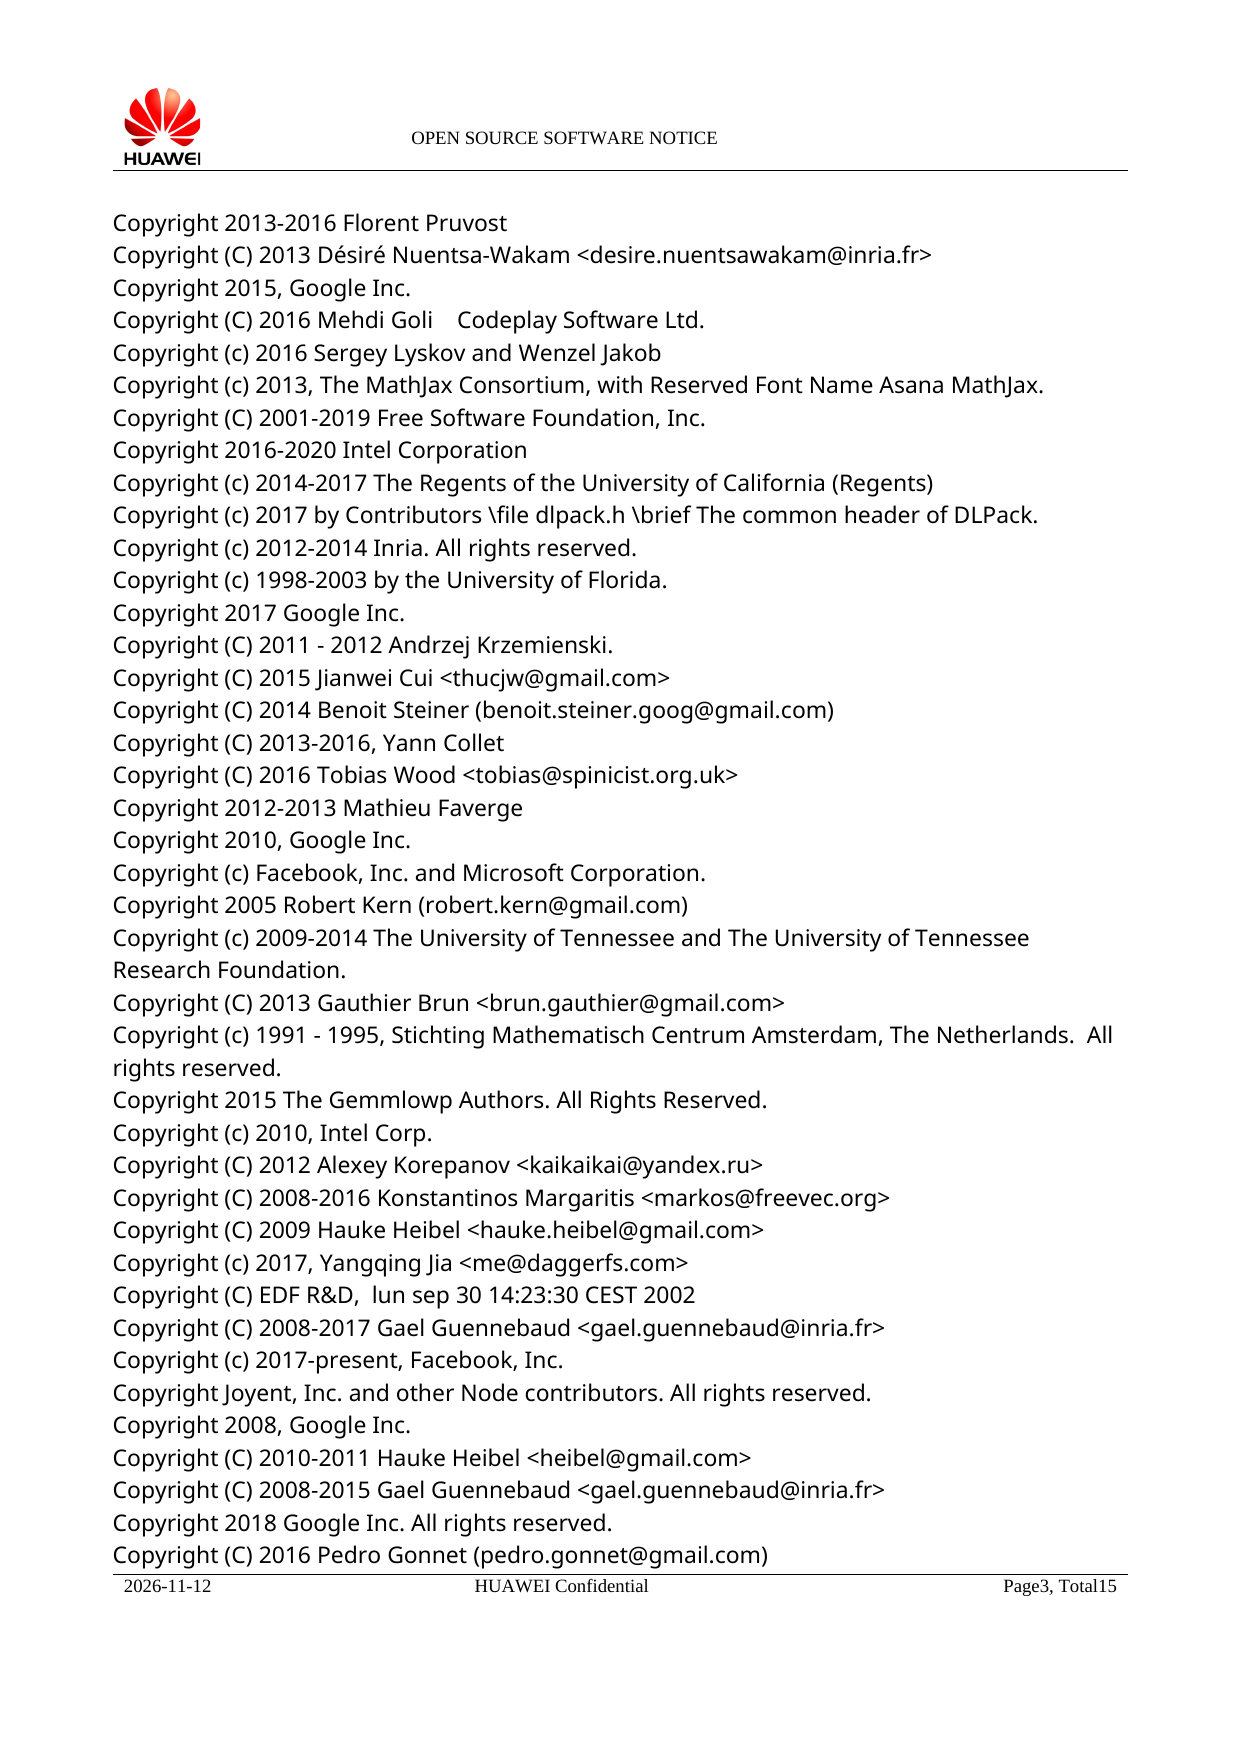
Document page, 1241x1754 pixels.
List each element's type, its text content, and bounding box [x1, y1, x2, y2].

picture [124, 88, 201, 165]
